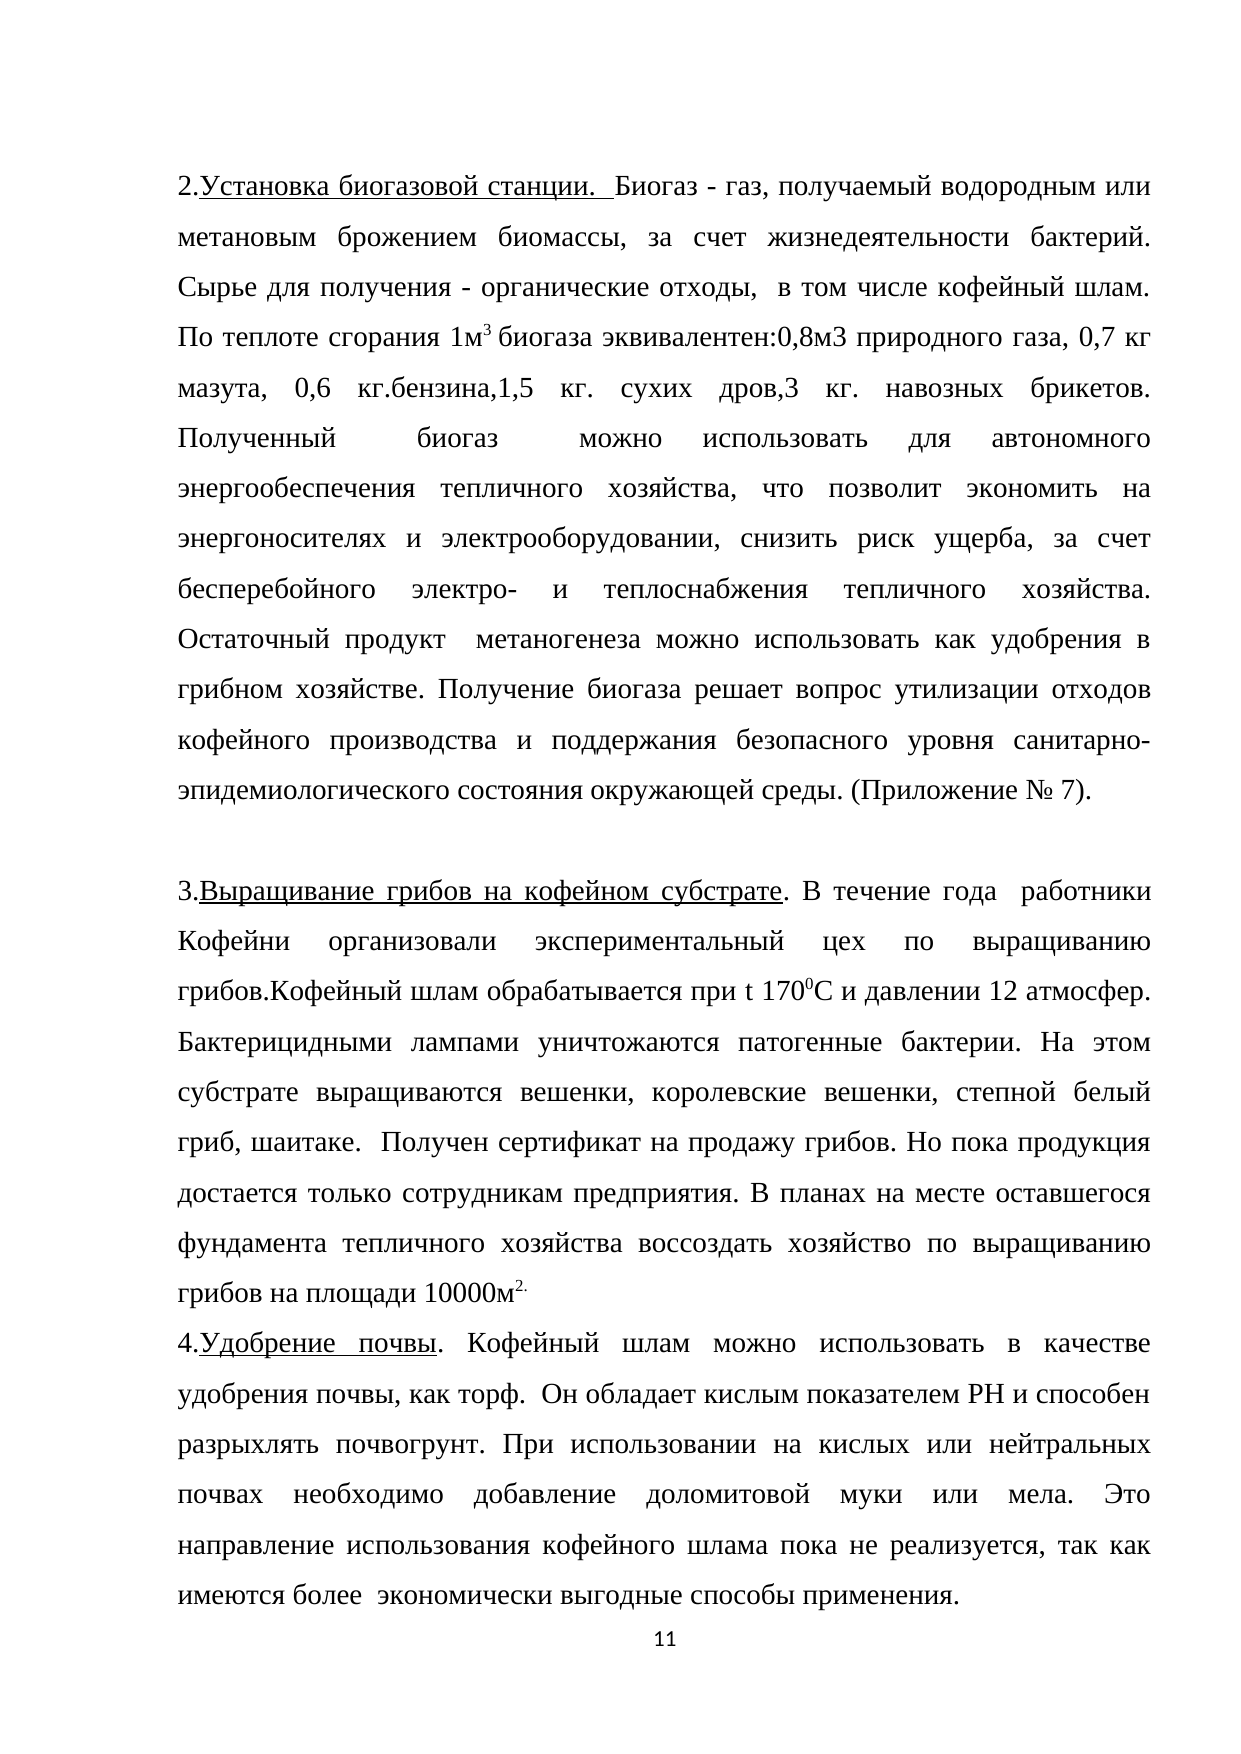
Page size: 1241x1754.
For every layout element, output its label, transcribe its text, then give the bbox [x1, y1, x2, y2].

text 3.Выращивание грибов на кофейном субстрате. В течение года работники Кофейни организовали экспериментальный цех по выращиванию грибов.Кофейный шлам обрабатывается при t 1700С и давлении 12 атмосфер. Бактерицидными лампами уничтожаются патогенные бактерии. На этом субстрате выращиваются вешенки, королевские вешенки, степной белый гриб, шаитаке. Получен сертификат на продажу грибов. Но пока продукция достается только сотрудникам предприятия. В планах на месте оставшегося фундамента тепличного хозяйства воссоздать хозяйство по выращиванию грибов на площади 10000м2. [177, 873, 1152, 1309]
text 4.Удобрение почвы. Кофейный шлам можно использовать в качестве удобрения почвы, как торф. Он обладает кислым показателем РН и способен разрыхлять почвогрунт. При использовании на кислых или нейтральных почвах необходимо добавление доломитовой муки или мела. Это направление использования кофейного шлама пока не реализуется, так как имеются более экономически выгодные способы применения. [177, 1326, 1152, 1611]
text 2.Установка биогазовой станции. Биогаз - газ, получаемый водородным или метановым брожением биомассы, за счет жизнедеятельности бактерий. Сырье для получения - органические отходы, в том числе кофейный шлам. По теплоте сгорания 1м3 биогаза эквивалентен:0,8м3 природного газа, 0,7 кг мазута, 0,6 кг.бензина,1,5 кг. сухих дров,3 кг. навозных брикетов. Полученный биогаз можно использовать для автономного энергообеспечения тепличного хозяйства, что позволит экономить на энергоносителях и электрооборудовании, снизить риск ущерба, за счет бесперебойного электро- и теплоснабжения тепличного хозяйства. Остаточный продукт метаногенеза можно использовать как удобрения в грибном хозяйстве. Получение биогаза решает вопрос утилизации отходов кофейного производства и поддержания безопасного уровня санитарно-эпидемиологического состояния окружающей среды. (Приложение № 7). [177, 168, 1152, 806]
